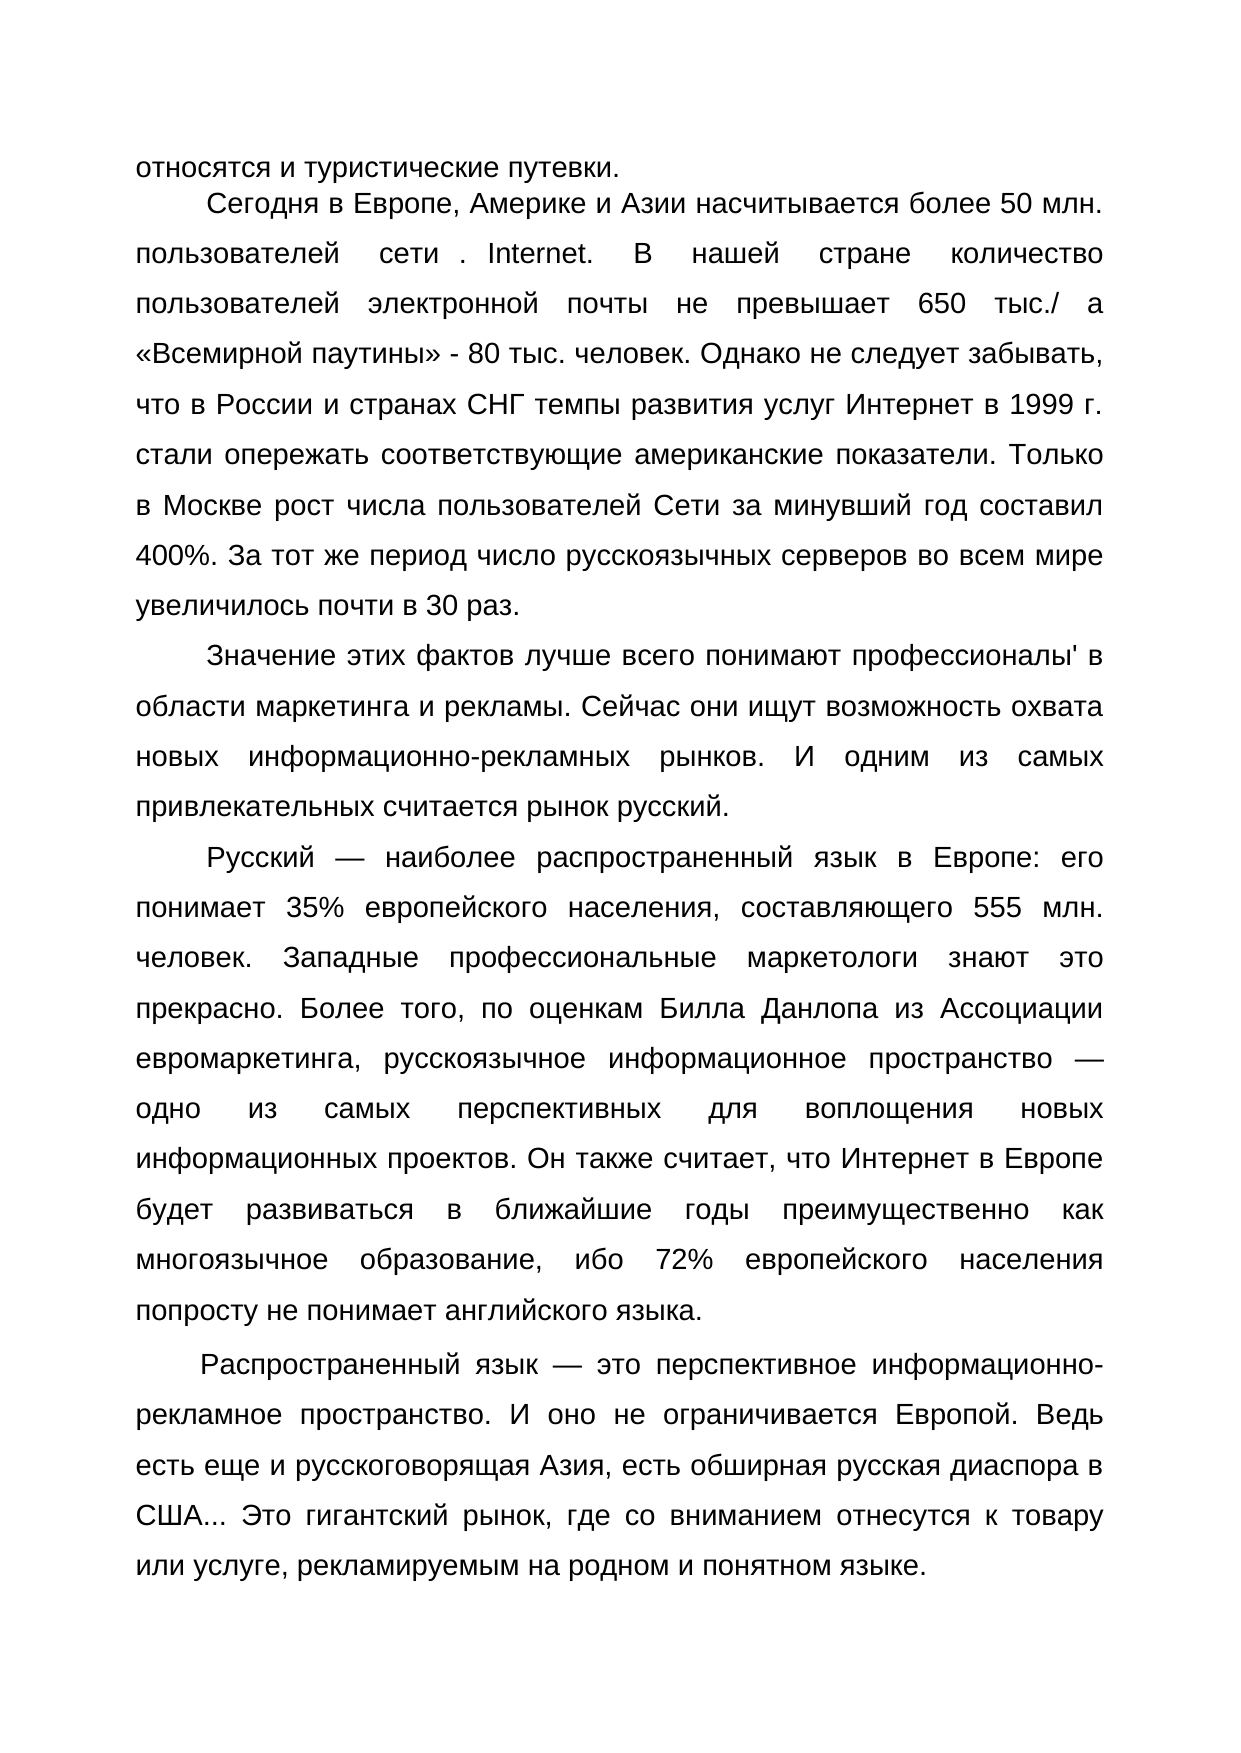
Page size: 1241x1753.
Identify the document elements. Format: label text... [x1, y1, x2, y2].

text Сегодня в Европе, Америке и Азии насчитывается более 50 млн. пользователей сети . Internet. В нашей стране количество пользователей электронной почты не превышает 650 тыс./ а «Всемирной паутины» - 80 тыс. человек. Однако не следует забывать, что в России и странах СНГ темпы развития услуг Интернет в 1999 г. стали опережать соответствующие американские показатели. Только в Москве рост числа пользователей Сети за минувший год составил 400%. За тот же период число русскоязычных серверов во всем мире увеличилось почти в 30 раз. [135, 186, 1105, 622]
text Русский — наиболее распространенный язык в Европе: его понимает 35% европейского населения, составляющего 555 млн. человек. Западные профессиональные маркетологи знают это прекрасно. Более того, по оценкам Билла Данлопа из Ассоциации евромаркетинга, русскоязычное информационное пространство — одно из самых перспективных для воплощения новых информационных проектов. Он также считает, что Интернет в Европе будет развиваться в ближайшие годы преимущественно как многоязычное образование, ибо 72% европейского населения попросту не понимает английского языка. [135, 840, 1105, 1326]
text Значение этих фактов лучше всего понимают профессионалы' в области маркетинга и рекламы. Сейчас они ищут возможность охвата новых информационно-рекламных рынков. И одним из самых привлекательных считается рынок русский. [135, 638, 1105, 823]
text Распространенный язык — это перспективное информационно-рекламное пространство. И оно не ограничивается Европой. Ведь есть еще и русскоговорящая Азия, есть обширная русская диаспора в США... Это гигантский рынок, где со вниманием отнесутся к товару или услуге, рекламируемым на родном и понятном языке. [135, 1347, 1105, 1582]
text относятся и туристические путевки. [135, 150, 1105, 183]
